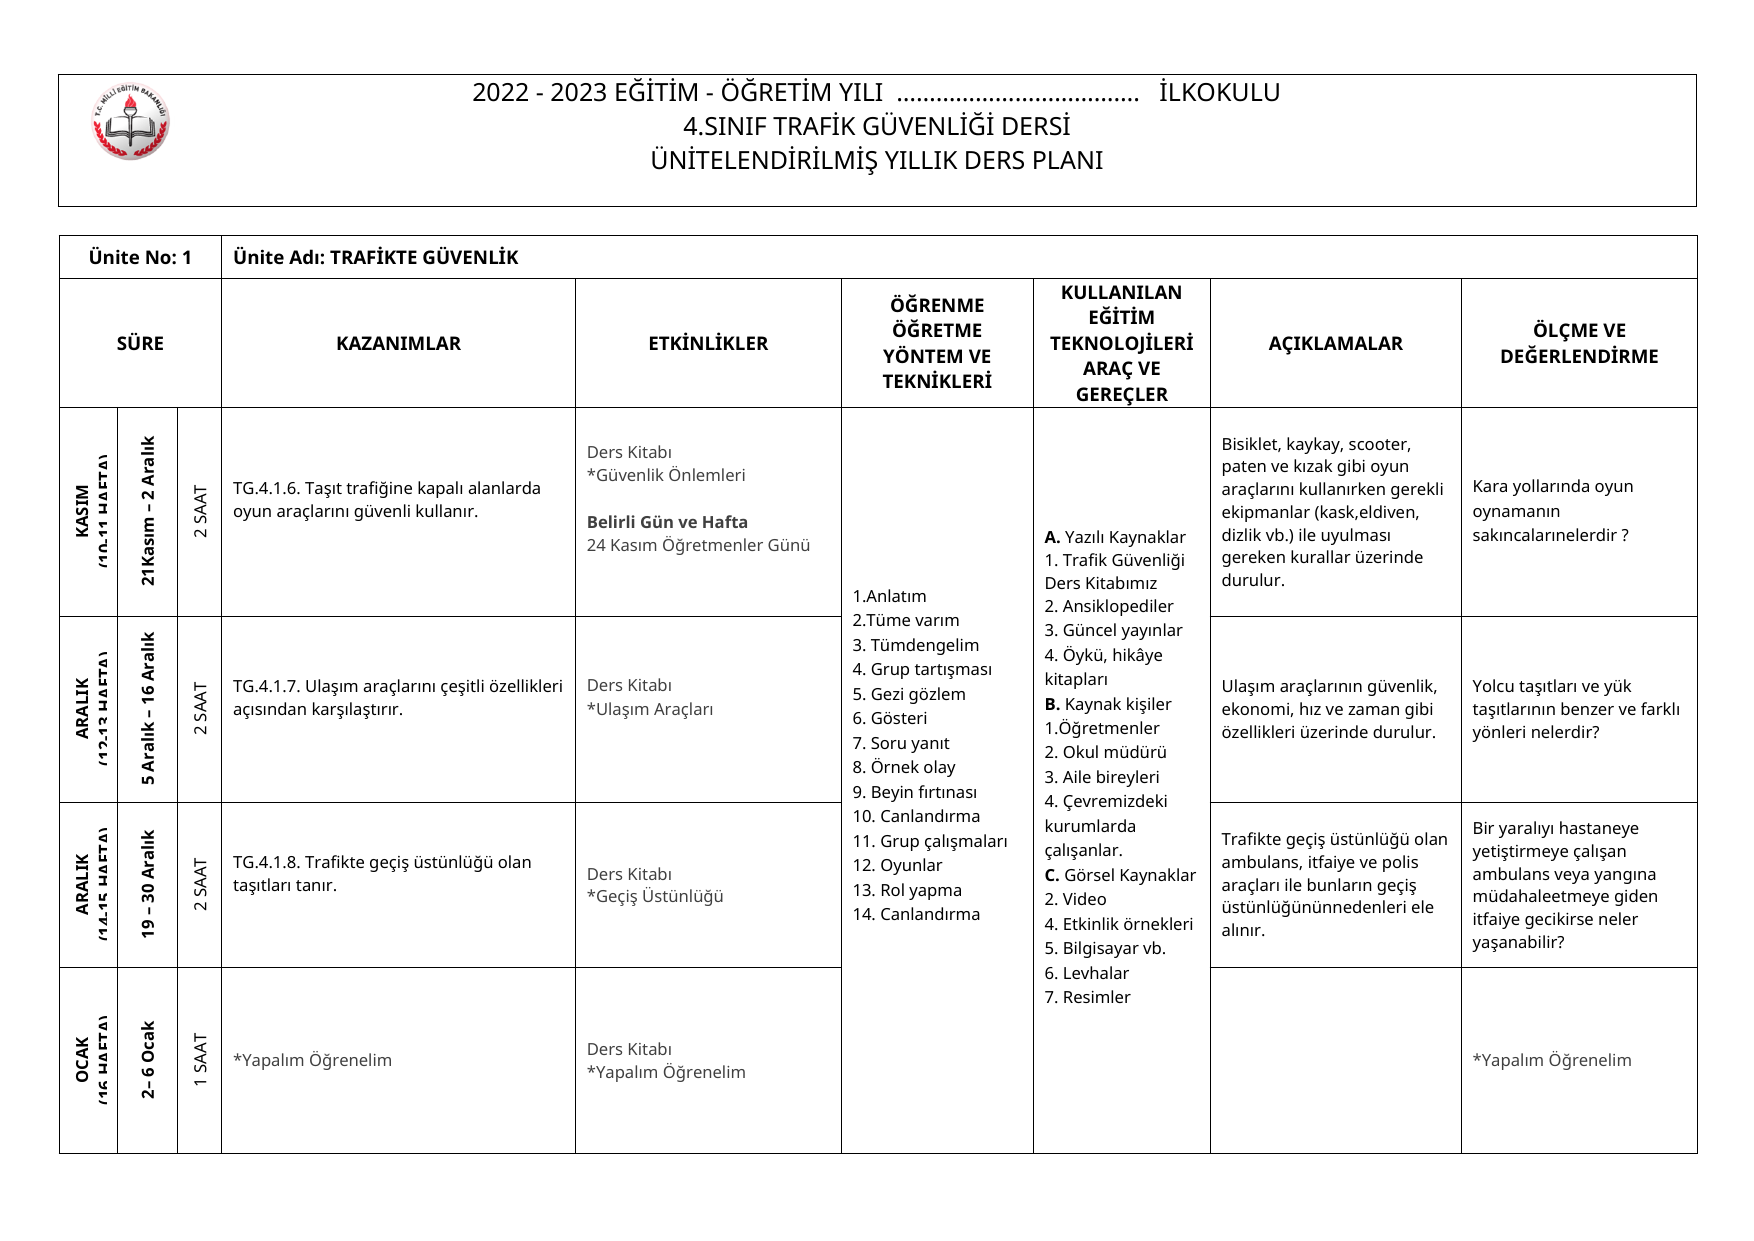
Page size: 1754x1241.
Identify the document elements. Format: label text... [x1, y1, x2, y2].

table_cell Yolcu taşıtları ve yük taşıtlarının benzer ve farklı yönleri nelerdir? [1462, 617, 1697, 802]
table_cell ETKİNLİKLER [576, 279, 841, 407]
table_cell 5 Aralık – 16 Aralık [118, 617, 177, 802]
table_cell Ders Kitabı *Geçiş Üstünlüğü [576, 803, 841, 967]
table_cell 19 – 30 Aralık [118, 803, 177, 967]
table_cell ÖĞRENME ÖĞRETME YÖNTEM VE TEKNİKLERİ [842, 279, 1033, 407]
table_cell Ders Kitabı *Güvenlik Önlemleri Belirli Gün ve Hafta 24 Kasım Öğretmenler Günü [576, 408, 841, 616]
table_cell TG.4.1.7. Ulaşım araçlarını çeşitli özellikleri açısından karşılaştırır. [222, 617, 575, 802]
table_cell Bir yaralıyı hastaneye yetiştirmeye çalışan ambulans veya yangına müdahaleetmeye giden itfaiye gecikirse neler yaşanabilir? [1462, 803, 1697, 967]
table_cell *Yapalım Öğrenelim [1462, 968, 1697, 1153]
table_cell 21Kasım – 2 Aralık [118, 408, 177, 616]
table_cell A. Yazılı Kaynaklar 1. Trafik Güvenliği Ders Kitabımız 2. Ansiklopediler 3. Güncel yayınlar 4. Öykü, hikâye kitapları B. Kaynak kişiler 1.Öğretmenler 2. Okul müdürü 3. Aile bireyleri 4. Çevremizdeki kurumlarda çalışanlar. C. Görsel Kaynaklar 2. Video 4. Etkinlik örnekleri 5. Bilgisayar vb. 6. Levhalar 7. Resimler [1034, 408, 1210, 1153]
table_cell Kara yollarında oyun oynamanın sakıncalarınelerdir ? [1462, 408, 1697, 616]
table_cell SÜRE [60, 279, 221, 407]
table_cell KASIM (10-11.HAFTA) [60, 408, 117, 616]
table_cell 2 SAAT [178, 408, 221, 616]
table_cell Ders Kitabı *Ulaşım Araçları [576, 617, 841, 802]
table_cell ÖLÇME VE DEĞERLENDİRME [1462, 279, 1697, 407]
table_cell 2 SAAT [178, 617, 221, 802]
table_cell Ulaşım araçlarının güvenlik, ekonomi, hız ve zaman gibi özellikleri üzerinde durulur. [1211, 617, 1461, 802]
table_cell Bisiklet, kaykay, scooter, paten ve kızak gibi oyun araçlarını kullanırken gerekli ekipmanlar (kask,eldiven, dizlik vb.) ile uyulması gereken kurallar üzerinde durulur. [1211, 408, 1461, 616]
table_cell OCAK (16.HAFTA) [60, 968, 117, 1153]
table_cell 1.Anlatım 2.Tüme varım 3. Tümdengelim 4. Grup tartışması 5. Gezi gözlem 6. Gösteri 7. Soru yanıt 8. Örnek olay 9. Beyin fırtınası 10. Canlandırma 11. Grup çalışmaları 12. Oyunlar 13. Rol yapma 14. Canlandırma [842, 408, 1033, 1153]
table_cell [1211, 968, 1461, 1153]
table_cell TG.4.1.6. Taşıt trafiğine kapalı alanlarda oyun araçlarını güvenli kullanır. [222, 408, 575, 616]
picture [85, 77, 175, 167]
table_cell 1 SAAT [178, 968, 221, 1153]
table_cell ARALIK (14-15.HAFTA) [60, 803, 117, 967]
table_cell TG.4.1.8. Trafikte geçiş üstünlüğü olan taşıtları tanır. [222, 803, 575, 967]
table_cell 2– 6 Ocak [118, 968, 177, 1153]
table_cell ARALIK (12-13.HAFTA) [60, 617, 117, 802]
table_cell 2 SAAT [178, 803, 221, 967]
table_header Ünite Adı: TRAFİKTE GÜVENLİK [222, 236, 1697, 278]
table_cell KULLANILAN EĞİTİM TEKNOLOJİLERİ ARAÇ VE GEREÇLER [1034, 279, 1210, 407]
table_cell KAZANIMLAR [222, 279, 575, 407]
table_cell Ders Kitabı *Yapalım Öğrenelim [576, 968, 841, 1153]
table_cell AÇIKLAMALAR [1211, 279, 1461, 407]
table_cell *Yapalım Öğrenelim [222, 968, 575, 1153]
table_cell Trafikte geçiş üstünlüğü olan ambulans, itfaiye ve polis araçları ile bunların geçiş üstünlüğününnedenleri ele alınır. [1211, 803, 1461, 967]
table_header Ünite No: 1 [60, 236, 221, 278]
